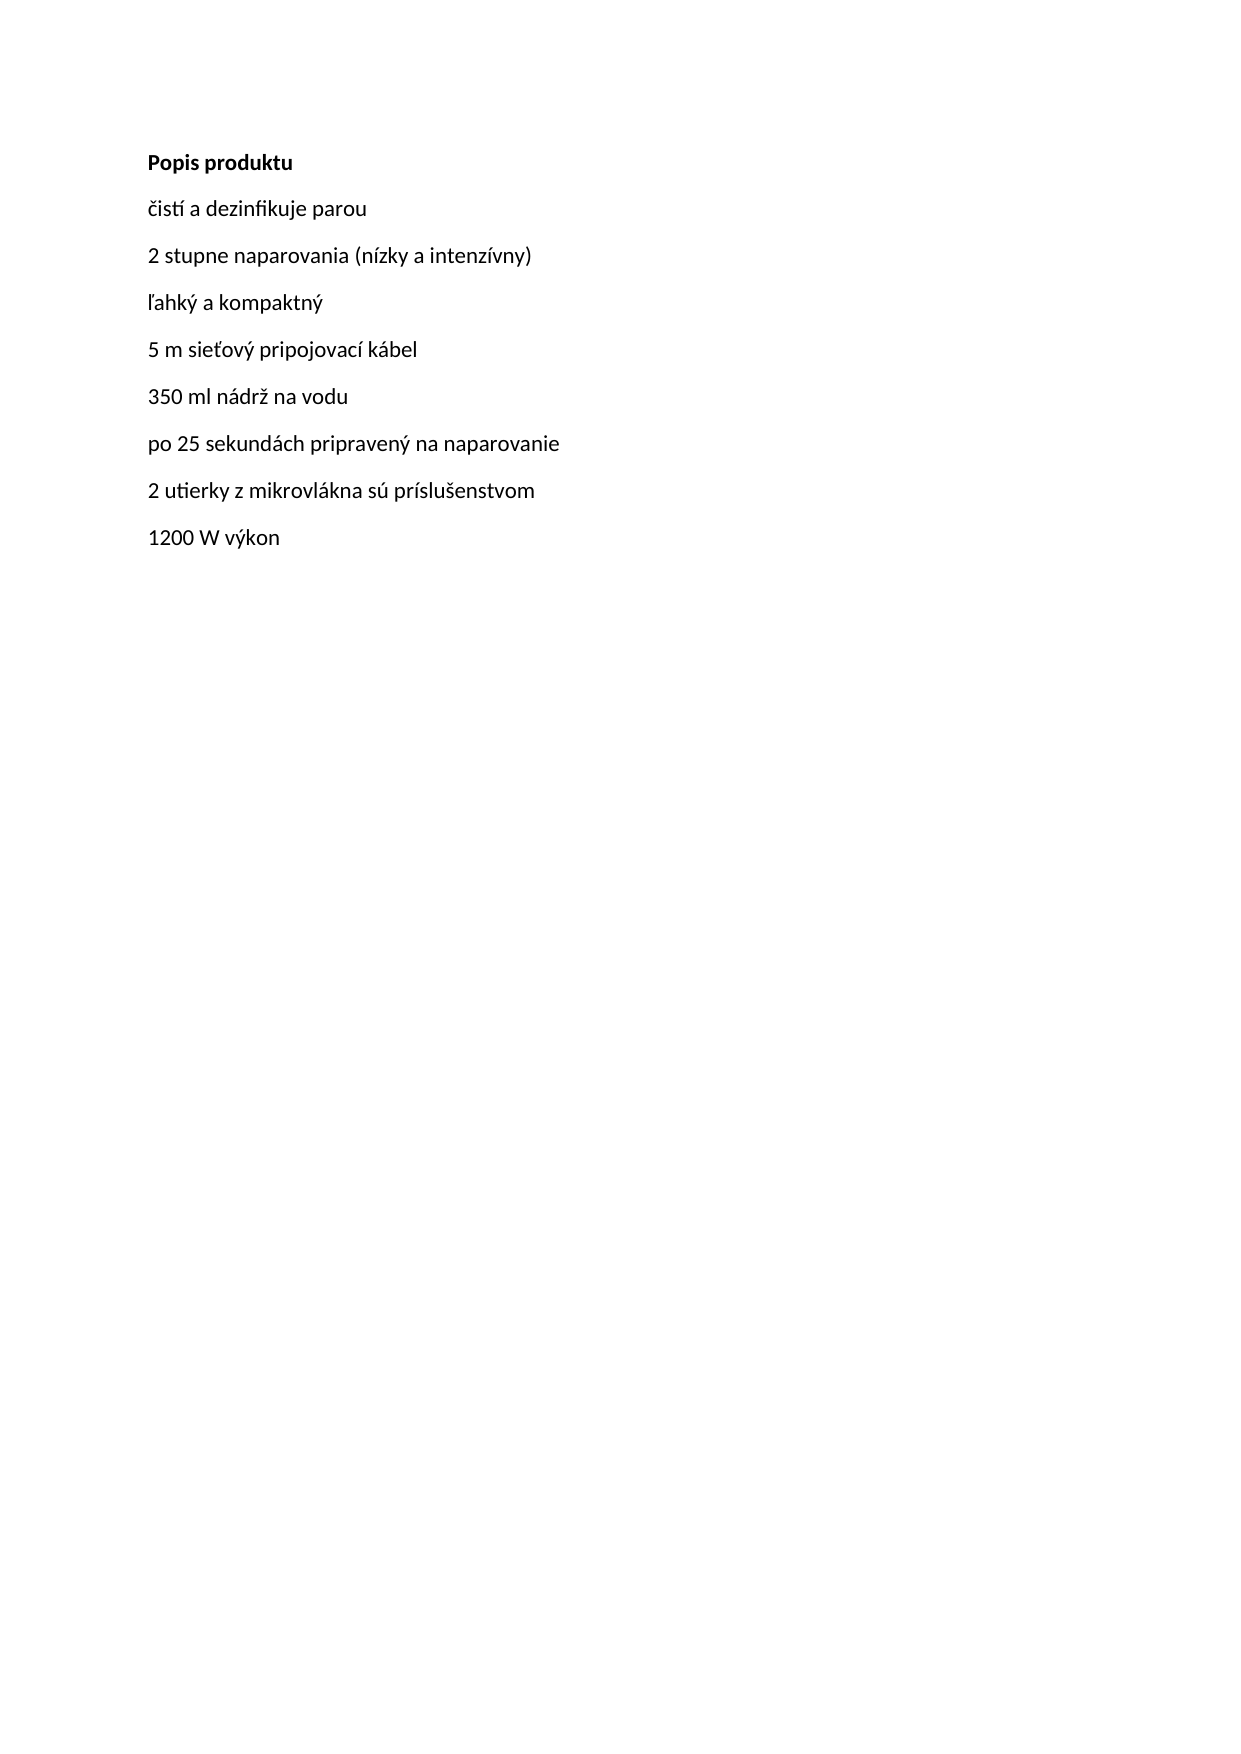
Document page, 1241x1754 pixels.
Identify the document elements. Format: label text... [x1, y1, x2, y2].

text 2 utierky z mikrovlákna sú príslušenstvom [148, 476, 1093, 504]
text Popis produktu [148, 148, 1093, 176]
text čistí a dezinfikuje parou [148, 194, 1093, 222]
text ľahký a kompaktný [148, 288, 1093, 316]
text po 25 sekundách pripravený na naparovanie [148, 429, 1093, 457]
text 1200 W výkon [148, 523, 1093, 551]
text 2 stupne naparovania (nízky a intenzívny) [148, 241, 1093, 269]
text 350 ml nádrž na vodu [148, 382, 1093, 410]
text 5 m sieťový pripojovací kábel [148, 335, 1093, 363]
